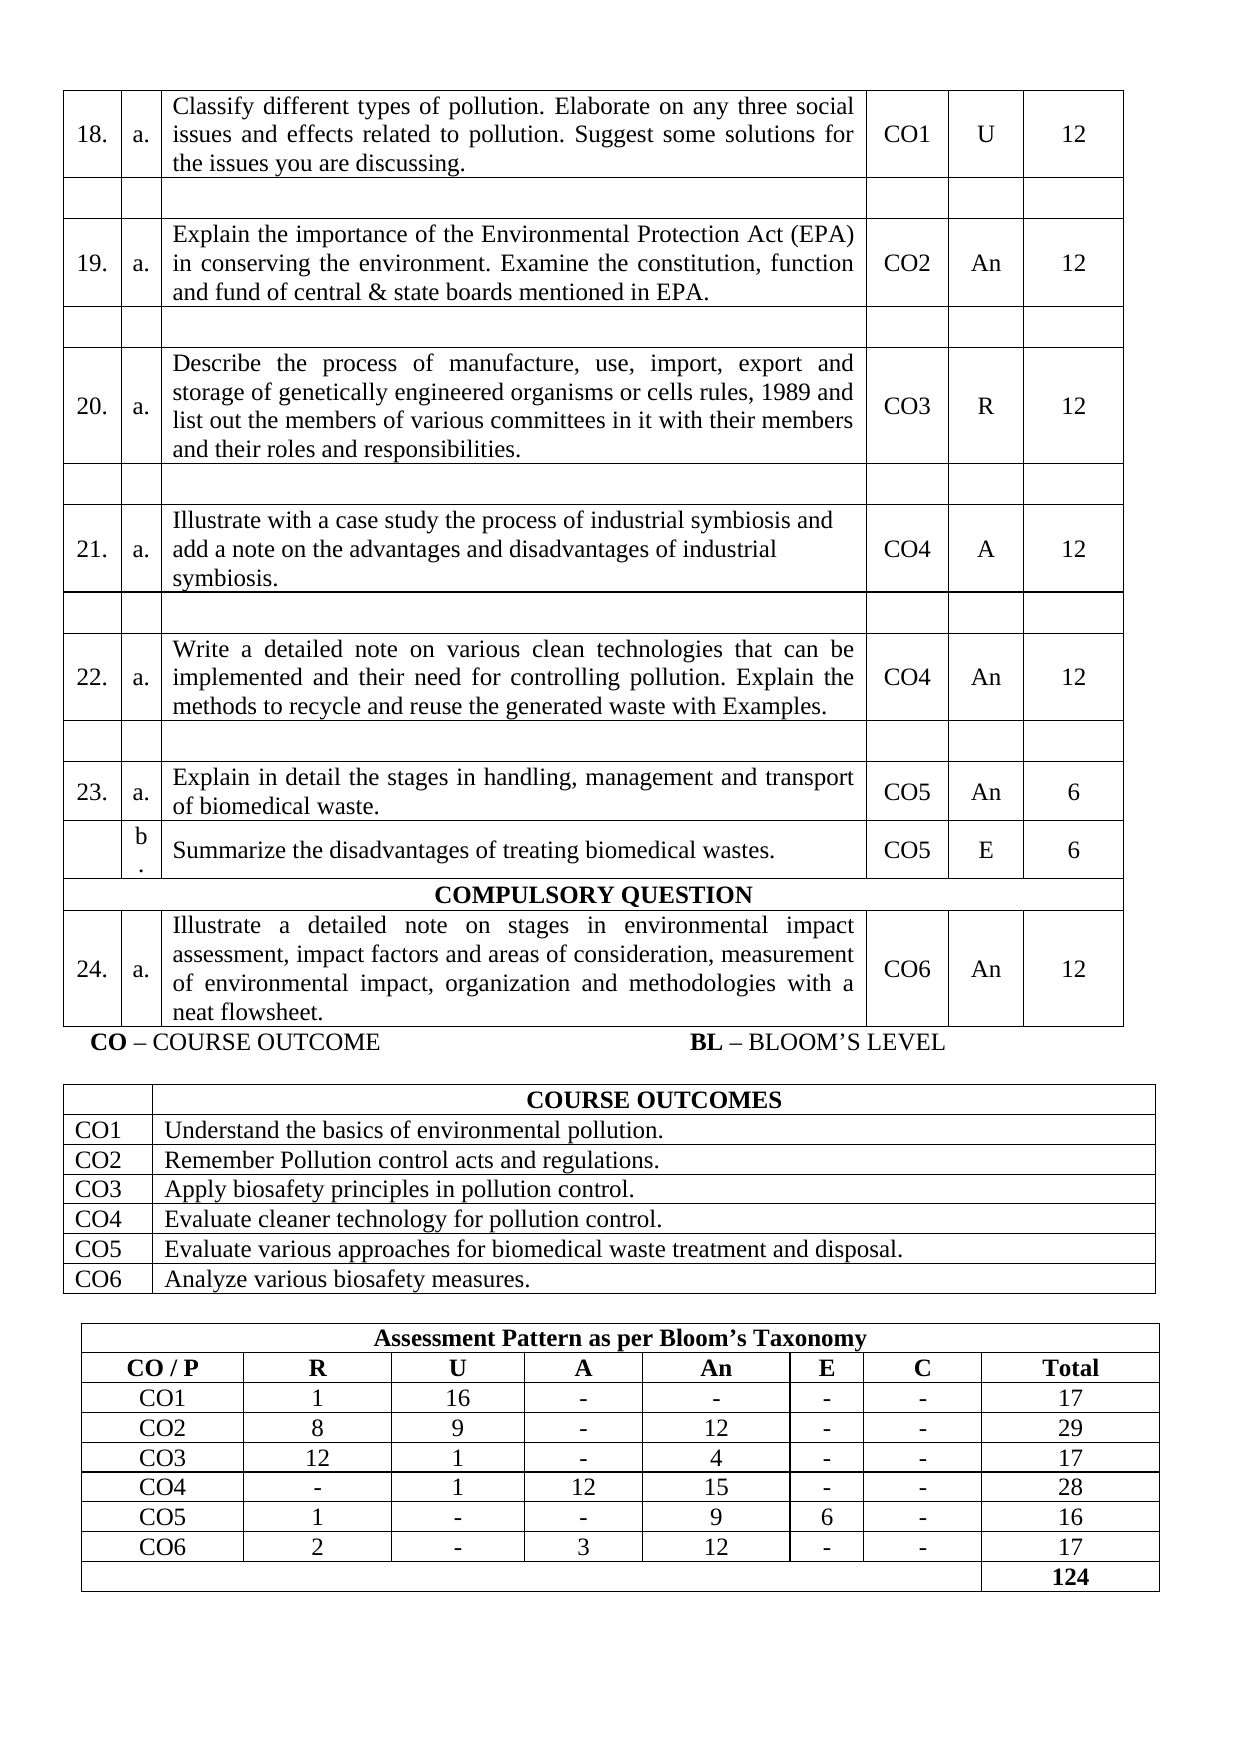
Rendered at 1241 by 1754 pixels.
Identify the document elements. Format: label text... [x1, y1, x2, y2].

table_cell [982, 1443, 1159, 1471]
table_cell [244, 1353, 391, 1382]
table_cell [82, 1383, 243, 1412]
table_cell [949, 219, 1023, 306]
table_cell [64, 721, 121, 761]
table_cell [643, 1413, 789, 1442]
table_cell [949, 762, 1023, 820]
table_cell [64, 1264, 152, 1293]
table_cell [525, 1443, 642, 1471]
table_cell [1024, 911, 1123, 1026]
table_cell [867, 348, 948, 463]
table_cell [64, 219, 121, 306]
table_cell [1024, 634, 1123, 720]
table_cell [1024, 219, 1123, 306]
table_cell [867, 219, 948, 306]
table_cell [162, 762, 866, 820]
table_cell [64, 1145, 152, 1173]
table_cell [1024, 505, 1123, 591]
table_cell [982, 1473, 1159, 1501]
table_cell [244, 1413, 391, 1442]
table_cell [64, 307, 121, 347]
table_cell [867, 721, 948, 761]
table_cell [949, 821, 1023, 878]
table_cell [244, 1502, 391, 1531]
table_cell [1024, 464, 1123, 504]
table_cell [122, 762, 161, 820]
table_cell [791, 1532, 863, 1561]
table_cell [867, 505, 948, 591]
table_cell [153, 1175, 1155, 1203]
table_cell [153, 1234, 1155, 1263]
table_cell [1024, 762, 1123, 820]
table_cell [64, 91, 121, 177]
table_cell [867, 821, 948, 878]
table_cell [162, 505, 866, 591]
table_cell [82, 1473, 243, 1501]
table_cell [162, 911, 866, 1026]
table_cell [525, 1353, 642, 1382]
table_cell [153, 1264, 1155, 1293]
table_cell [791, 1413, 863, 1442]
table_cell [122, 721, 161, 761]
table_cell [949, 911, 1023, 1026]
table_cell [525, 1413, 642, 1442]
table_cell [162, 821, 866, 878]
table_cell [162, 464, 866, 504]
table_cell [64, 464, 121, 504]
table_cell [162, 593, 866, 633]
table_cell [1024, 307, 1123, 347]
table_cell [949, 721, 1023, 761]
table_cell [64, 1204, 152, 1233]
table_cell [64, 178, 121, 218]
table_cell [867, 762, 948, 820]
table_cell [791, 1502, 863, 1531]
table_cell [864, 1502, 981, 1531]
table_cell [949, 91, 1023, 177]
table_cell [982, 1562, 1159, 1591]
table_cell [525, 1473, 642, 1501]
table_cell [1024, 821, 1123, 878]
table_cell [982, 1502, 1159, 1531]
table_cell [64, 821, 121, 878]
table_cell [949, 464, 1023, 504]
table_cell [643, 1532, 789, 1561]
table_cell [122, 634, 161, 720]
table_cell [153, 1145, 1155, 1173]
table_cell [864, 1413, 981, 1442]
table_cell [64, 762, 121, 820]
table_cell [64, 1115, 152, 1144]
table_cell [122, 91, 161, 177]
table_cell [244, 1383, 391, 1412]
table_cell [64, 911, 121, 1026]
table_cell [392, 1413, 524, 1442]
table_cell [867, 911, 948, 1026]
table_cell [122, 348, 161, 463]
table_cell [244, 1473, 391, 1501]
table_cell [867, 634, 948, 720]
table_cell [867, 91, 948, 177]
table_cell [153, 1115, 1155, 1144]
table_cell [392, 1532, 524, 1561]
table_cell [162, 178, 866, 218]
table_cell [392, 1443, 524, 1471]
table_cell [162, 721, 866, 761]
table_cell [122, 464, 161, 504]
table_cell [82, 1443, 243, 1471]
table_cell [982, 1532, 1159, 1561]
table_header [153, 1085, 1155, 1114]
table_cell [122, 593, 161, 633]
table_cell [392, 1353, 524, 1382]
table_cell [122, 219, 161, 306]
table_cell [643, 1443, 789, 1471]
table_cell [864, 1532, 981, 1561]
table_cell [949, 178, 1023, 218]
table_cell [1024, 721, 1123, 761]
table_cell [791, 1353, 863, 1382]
text CO – COURSE OUTCOME BL – BLOOM’S LEVEL [90, 1027, 1150, 1055]
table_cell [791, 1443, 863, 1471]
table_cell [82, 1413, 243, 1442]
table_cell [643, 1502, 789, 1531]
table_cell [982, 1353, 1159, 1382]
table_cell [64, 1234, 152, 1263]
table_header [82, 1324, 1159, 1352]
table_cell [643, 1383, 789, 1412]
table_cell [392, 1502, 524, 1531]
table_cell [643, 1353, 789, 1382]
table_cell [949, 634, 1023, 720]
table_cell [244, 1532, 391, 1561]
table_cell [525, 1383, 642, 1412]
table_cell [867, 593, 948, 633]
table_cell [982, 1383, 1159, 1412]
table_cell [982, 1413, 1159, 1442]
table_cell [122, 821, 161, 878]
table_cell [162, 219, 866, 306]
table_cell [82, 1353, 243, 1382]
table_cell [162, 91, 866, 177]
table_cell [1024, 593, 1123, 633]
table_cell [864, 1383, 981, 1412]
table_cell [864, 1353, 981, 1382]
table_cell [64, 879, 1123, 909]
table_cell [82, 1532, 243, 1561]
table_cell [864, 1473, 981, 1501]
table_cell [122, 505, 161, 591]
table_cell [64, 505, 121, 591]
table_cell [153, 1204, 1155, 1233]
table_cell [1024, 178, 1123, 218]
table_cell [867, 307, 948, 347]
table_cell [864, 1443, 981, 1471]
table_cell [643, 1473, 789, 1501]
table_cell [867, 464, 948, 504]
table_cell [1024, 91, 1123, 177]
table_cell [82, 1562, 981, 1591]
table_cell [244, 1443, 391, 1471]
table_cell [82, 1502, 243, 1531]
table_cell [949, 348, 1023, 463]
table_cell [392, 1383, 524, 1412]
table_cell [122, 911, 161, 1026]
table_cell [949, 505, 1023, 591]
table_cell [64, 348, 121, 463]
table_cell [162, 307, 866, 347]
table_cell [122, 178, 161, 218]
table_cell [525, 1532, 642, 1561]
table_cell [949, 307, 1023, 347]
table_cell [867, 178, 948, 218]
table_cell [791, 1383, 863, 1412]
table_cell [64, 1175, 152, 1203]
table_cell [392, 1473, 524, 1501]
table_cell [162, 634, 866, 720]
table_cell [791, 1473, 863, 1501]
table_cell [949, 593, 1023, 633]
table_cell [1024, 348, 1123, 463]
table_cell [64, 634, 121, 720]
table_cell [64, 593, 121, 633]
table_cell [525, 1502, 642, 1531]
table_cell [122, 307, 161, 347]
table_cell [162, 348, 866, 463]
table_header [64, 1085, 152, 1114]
